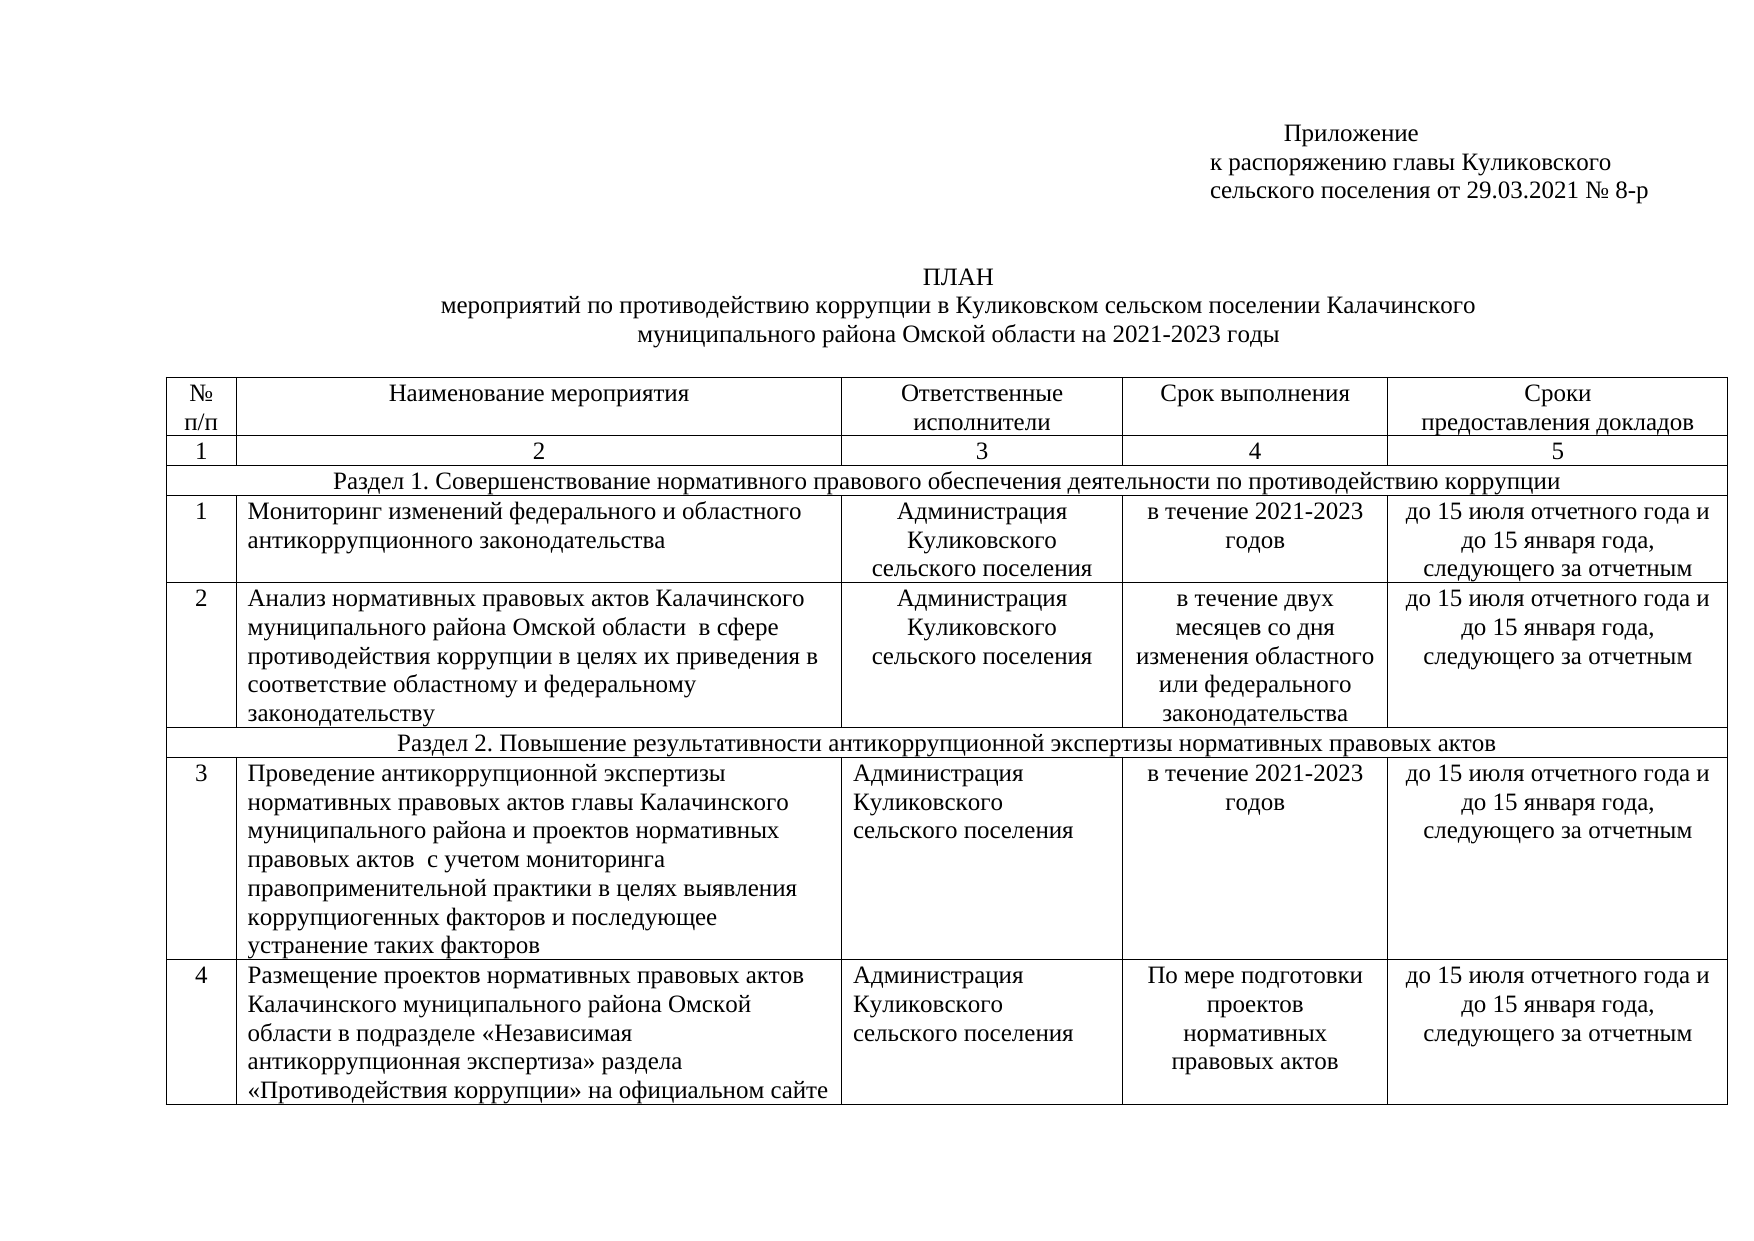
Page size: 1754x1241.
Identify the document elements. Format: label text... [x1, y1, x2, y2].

table_cell в течение 2021-2023 годов [1123, 496, 1387, 582]
table_cell 1 [167, 436, 236, 465]
text мероприятий по противодействию коррупции в Куликовском сельском поселении Калачинского [177, 291, 1665, 319]
table_cell до 15 июля отчетного года и до 15 января года, следующего за отчетным [1388, 758, 1727, 959]
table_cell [1123, 960, 1387, 1104]
text ПЛАН [177, 262, 1665, 291]
table_cell Администрация Куликовского сельского поселения [842, 758, 1122, 959]
table_header № п/п [167, 378, 236, 435]
table_header Срок выполнения [1123, 378, 1387, 435]
table_header Ответственные исполнители [842, 378, 1122, 435]
table_cell 3 [167, 758, 236, 959]
table_cell Администрация Куликовского сельского поселения [842, 583, 1122, 727]
table_cell Администрация Куликовского сельского поселения [842, 496, 1122, 582]
table_header Наименование мероприятия [237, 378, 841, 435]
table_cell 1 [167, 496, 236, 582]
table_cell до 15 июля отчетного года и до 15 января года, следующего за отчетным [1388, 583, 1727, 727]
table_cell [1388, 960, 1727, 1104]
table_cell Анализ нормативных правовых актов Калачинского муниципального района Омской области в сфере противодействия коррупции в целях их приведения в соответствие областному и федеральному законодательству [237, 583, 841, 727]
table_header Сроки предоставления докладов [1388, 378, 1727, 435]
table_cell 2 [237, 436, 841, 465]
table_cell Мониторинг изменений федерального и областного антикоррупционного законодательства [237, 496, 841, 582]
text к распоряжению главы Куликовского сельского поселения от 29.03.2021 № 8-р [1210, 147, 1665, 204]
table_cell в течение 2021-2023 годов [1123, 758, 1387, 959]
table_cell 2 [167, 583, 236, 727]
text муниципального района Омской области на 2021-2023 годы [177, 319, 1665, 348]
table_cell Раздел 2. Повышение результативности антикоррупционной экспертизы нормативных правовых актов [167, 728, 1727, 757]
table_cell 3 [842, 436, 1122, 465]
table_cell до 15 июля отчетного года и до 15 января года, следующего за отчетным [1388, 496, 1727, 582]
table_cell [842, 960, 1122, 1104]
table_cell 5 [1388, 436, 1727, 465]
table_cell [237, 960, 841, 1104]
text Приложение [1210, 118, 1665, 147]
table_cell 4 [1123, 436, 1387, 465]
table_cell Проведение антикоррупционной экспертизы нормативных правовых актов главы Калачинского муниципального района и проектов нормативных правовых актов с учетом мониторинга правоприменительной практики в целях выявления коррупциогенных факторов и последующее устранение таких факторов [237, 758, 841, 959]
table_cell в течение двух месяцев со дня изменения областного или федерального законодательства [1123, 583, 1387, 727]
table_cell 4 [167, 960, 236, 1104]
table_cell Раздел 1. Совершенствование нормативного правового обеспечения деятельности по противодействию коррупции [167, 466, 1727, 495]
